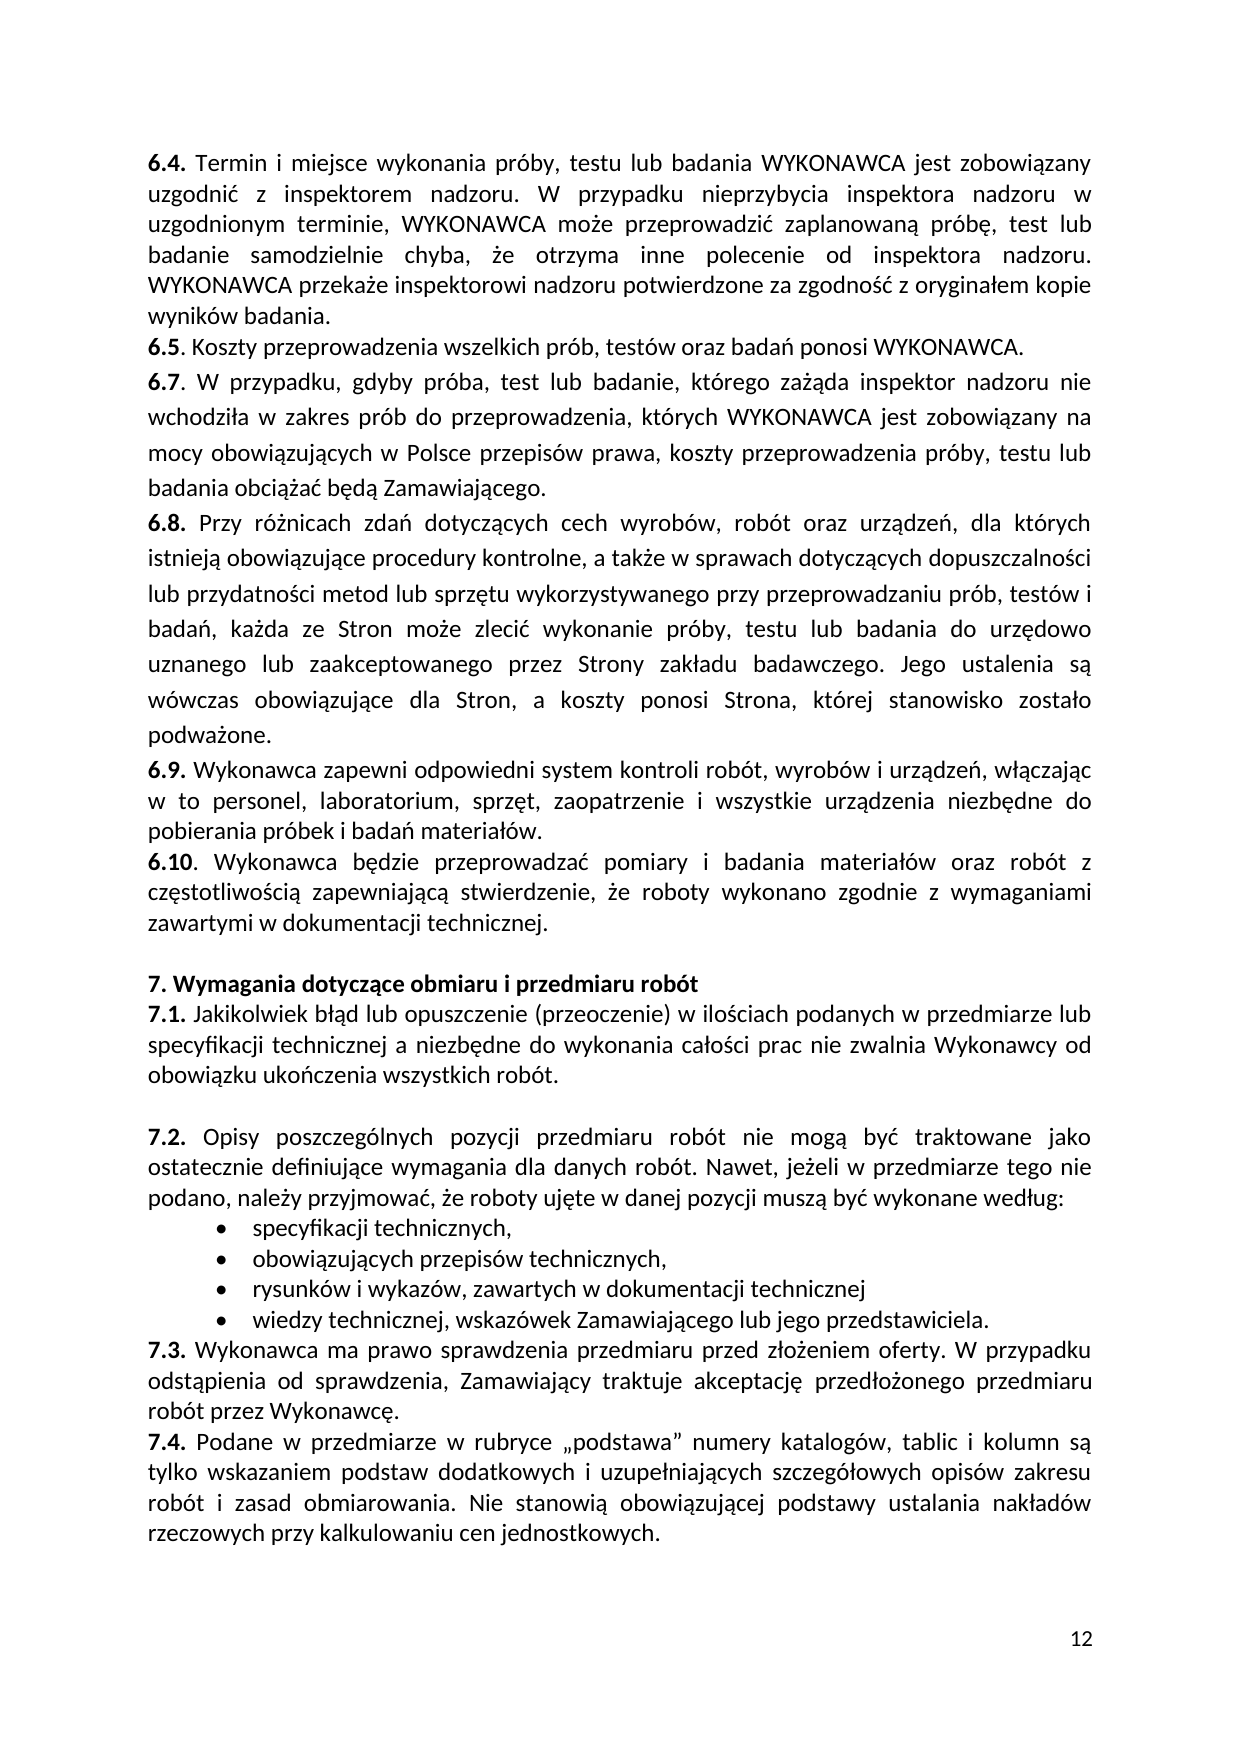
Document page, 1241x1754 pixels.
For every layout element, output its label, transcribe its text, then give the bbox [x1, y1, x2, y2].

text 6.7. W przypadku, gdyby próba, test lub badanie, którego zażąda inspektor nadzoru nie wchodziła w zakres prób do przeprowadzenia, których WYKONAWCA jest zobowiązany na mocy obowiązujących w Polsce przepisów prawa, koszty przeprowadzenia próby, testu lub badania obciążać będą Zamawiającego. [148, 366, 1093, 502]
text 6.9. Wykonawca zapewni odpowiedni system kontroli robót, wyrobów i urządzeń, włączając w to personel, laboratorium, sprzęt, zaopatrzenie i wszystkie urządzenia niezbędne do pobierania próbek i badań materiałów. [148, 754, 1093, 846]
text 6.4. Termin i miejsce wykonania próby, testu lub badania WYKONAWCA jest zobowiązany uzgodnić z inspektorem nadzoru. W przypadku nieprzybycia inspektora nadzoru w uzgodnionym terminie, WYKONAWCA może przeprowadzić zaplanowaną próbę, test lub badanie samodzielnie chyba, że otrzyma inne polecenie od inspektora nadzoru. WYKONAWCA przekaże inspektorowi nadzoru potwierdzone za zgodność z oryginałem kopie wyników badania. [148, 148, 1093, 331]
text 7. Wymagania dotyczące obmiaru i przedmiaru robót [148, 968, 1093, 999]
text 7.3. Wykonawca ma prawo sprawdzenia przedmiaru przed złożeniem oferty. W przypadku odstąpienia od sprawdzenia, Zamawiający traktuje akceptację przedłożonego przedmiaru robót przez Wykonawcę. [148, 1334, 1093, 1426]
text 7.4. Podane w przedmiarze w rubryce „podstawa” numery katalogów, tablic i kolumn są tylko wskazaniem podstaw dodatkowych i uzupełniających szczegółowych opisów zakresu robót i zasad obmiarowania. Nie stanowią obowiązującej podstawy ustalania nakładów rzeczowych przy kalkulowaniu cen jednostkowych. [148, 1426, 1093, 1548]
text 7.2. Opisy poszczególnych pozycji przedmiaru robót nie mogą być traktowane jako ostatecznie definiujące wymagania dla danych robót. Nawet, jeżeli w przedmiarze tego nie podano, należy przyjmować, że roboty ujęte w danej pozycji muszą być wykonane według: [148, 1121, 1093, 1212]
text 7.1. Jakikolwiek błąd lub opuszczenie (przeoczenie) w ilościach podanych w przedmiarze lub specyfikacji technicznej a niezbędne do wykonania całości prac nie zwalnia Wykonawcy od obowiązku ukończenia wszystkich robót. [148, 999, 1093, 1090]
text 6.8. Przy różnicach zdań dotyczących cech wyrobów, robót oraz urządzeń, dla których istnieją obowiązujące procedury kontrolne, a także w sprawach dotyczących dopuszczalności lub przydatności metod lub sprzętu wykorzystywanego przy przeprowadzaniu prób, testów i badań, każda ze Stron może zlecić wykonanie próby, testu lub badania do urzędowo uznanego lub zaakceptowanego przez Strony zakładu badawczego. Jego ustalenia są wówczas obowiązujące dla Stron, a koszty ponosi Strona, której stanowisko zostało podważone. [148, 507, 1093, 750]
list wiedzy technicznej, wskazówek Zamawiającego lub jego przedstawiciela. [215, 1304, 1093, 1334]
text 6.5. Koszty przeprowadzenia wszelkich prób, testów oraz badań ponosi WYKONAWCA. [148, 331, 1093, 361]
list rysunków i wykazów, zawartych w dokumentacji technicznej [215, 1273, 1093, 1304]
text 6.10. Wykonawca będzie przeprowadzać pomiary i badania materiałów oraz robót z częstotliwością zapewniającą stwierdzenie, że roboty wykonano zgodnie z wymaganiami zawartymi w dokumentacji technicznej. [148, 846, 1093, 938]
list specyfikacji technicznych, [215, 1212, 1093, 1243]
list obowiązujących przepisów technicznych, [215, 1243, 1093, 1273]
